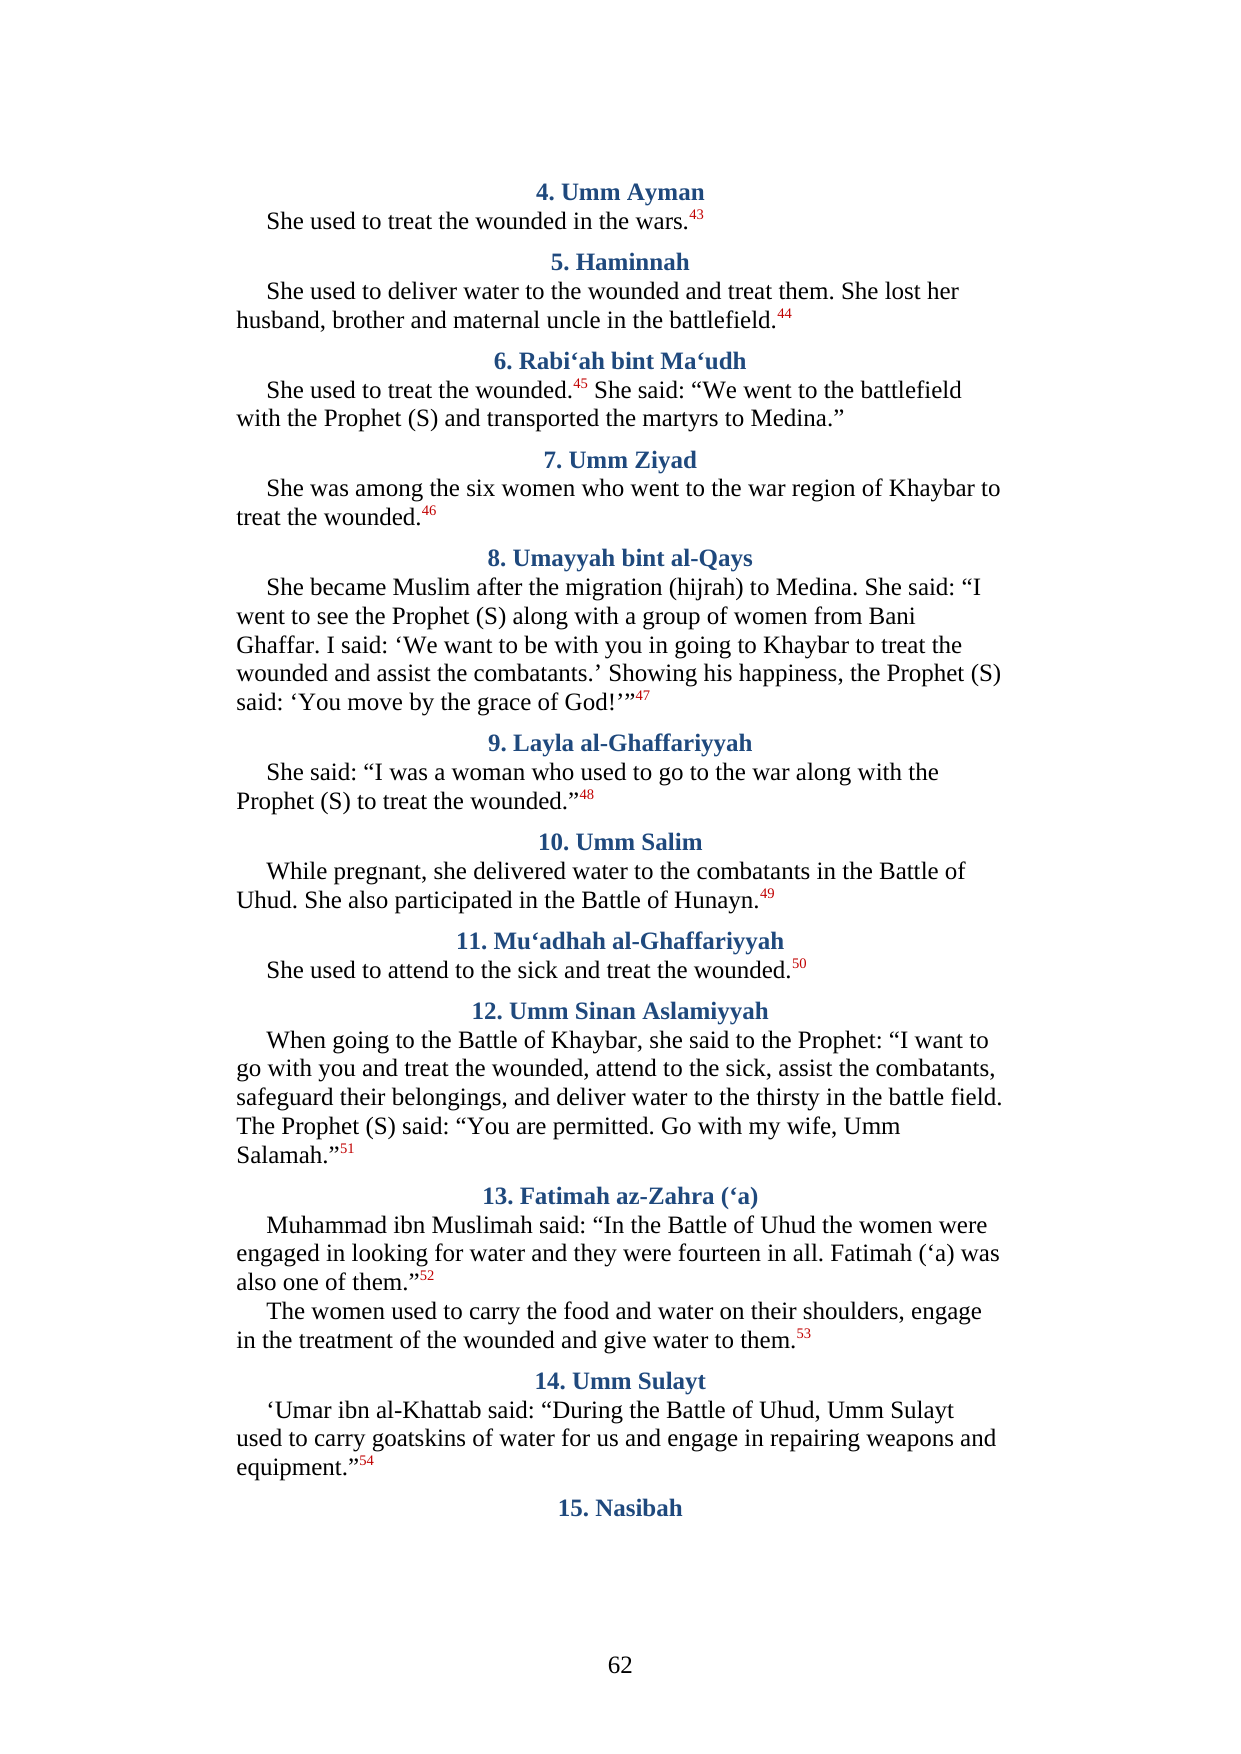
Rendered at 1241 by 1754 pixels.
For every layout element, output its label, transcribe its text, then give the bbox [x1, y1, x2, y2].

subtitle 13. Fatimah az-Zahra (‘a) [236, 1181, 1004, 1210]
subtitle 12. Umm Sinan Aslamiyyah [236, 996, 1004, 1025]
subtitle 7. Umm Ziyad [236, 445, 1004, 473]
text When going to the Battle of Khaybar, she said to the Prophet: “I want to go with you and treat the wounded, attend to the sick, assist the combatants, safeguard their belongings, and deliver water to the thirsty in the battle field. The Prophet (S) said: “You are permitted. Go with my wife, Umm Salamah.”51 [236, 1025, 1004, 1168]
text ‘Umar ibn al-Khattab said: “During the Battle of Uhud, Umm Sulayt used to carry goatskins of water for us and engage in repairing weapons and equipment.”54 [236, 1395, 1004, 1481]
text While pregnant, she delivered water to the combatants in the Battle of Uhud. She also participated in the Battle of Hunayn.49 [236, 856, 1004, 913]
subtitle 11. Mu‘adhah al-Ghaffariyyah [236, 926, 1004, 955]
text The women used to carry the food and water on their shoulders, engage in the treatment of the wounded and give water to them.53 [236, 1296, 1004, 1353]
subtitle 4. Umm Ayman [236, 177, 1004, 206]
text She became Muslim after the migration (hijrah) to Medina. She said: “I went to see the Prophet (S) along with a group of women from Bani Ghaffar. I said: ‘We want to be with you in going to Khaybar to treat the wounded and assist the combatants.’ Showing his happiness, the Prophet (S) said: ‘You move by the grace of God!’”47 [236, 572, 1004, 716]
text She used to treat the wounded in the wars.43 [236, 206, 1004, 235]
subtitle 5. Haminnah [236, 247, 1004, 276]
text She was among the six women who went to the war region of Khaybar to treat the wounded.46 [236, 473, 1004, 531]
subtitle 8. Umayyah bint al-Qays [236, 543, 1004, 572]
subtitle 9. Layla al-Ghaffariyyah [236, 728, 1004, 757]
subtitle 15. Nasibah [236, 1493, 1004, 1522]
text She used to deliver water to the wounded and treat them. She lost her husband, brother and maternal uncle in the battlefield.44 [236, 276, 1004, 333]
subtitle 14. Umm Sulayt [236, 1366, 1004, 1395]
subtitle 10. Umm Salim [236, 827, 1004, 856]
text She said: “I was a woman who used to go to the war along with the Prophet (S) to treat the wounded.”48 [236, 757, 1004, 815]
text She used to treat the wounded.45 She said: “We went to the battlefield with the Prophet (S) and transported the martyrs to Medina.” [236, 375, 1004, 432]
subtitle 6. Rabi‘ah bint Ma‘udh [236, 346, 1004, 375]
text Muhammad ibn Muslimah said: “In the Battle of Uhud the women were engaged in looking for water and they were fourteen in all. Fatimah (‘a) was also one of them.”52 [236, 1210, 1004, 1296]
text She used to attend to the sick and treat the wounded.50 [236, 955, 1004, 983]
